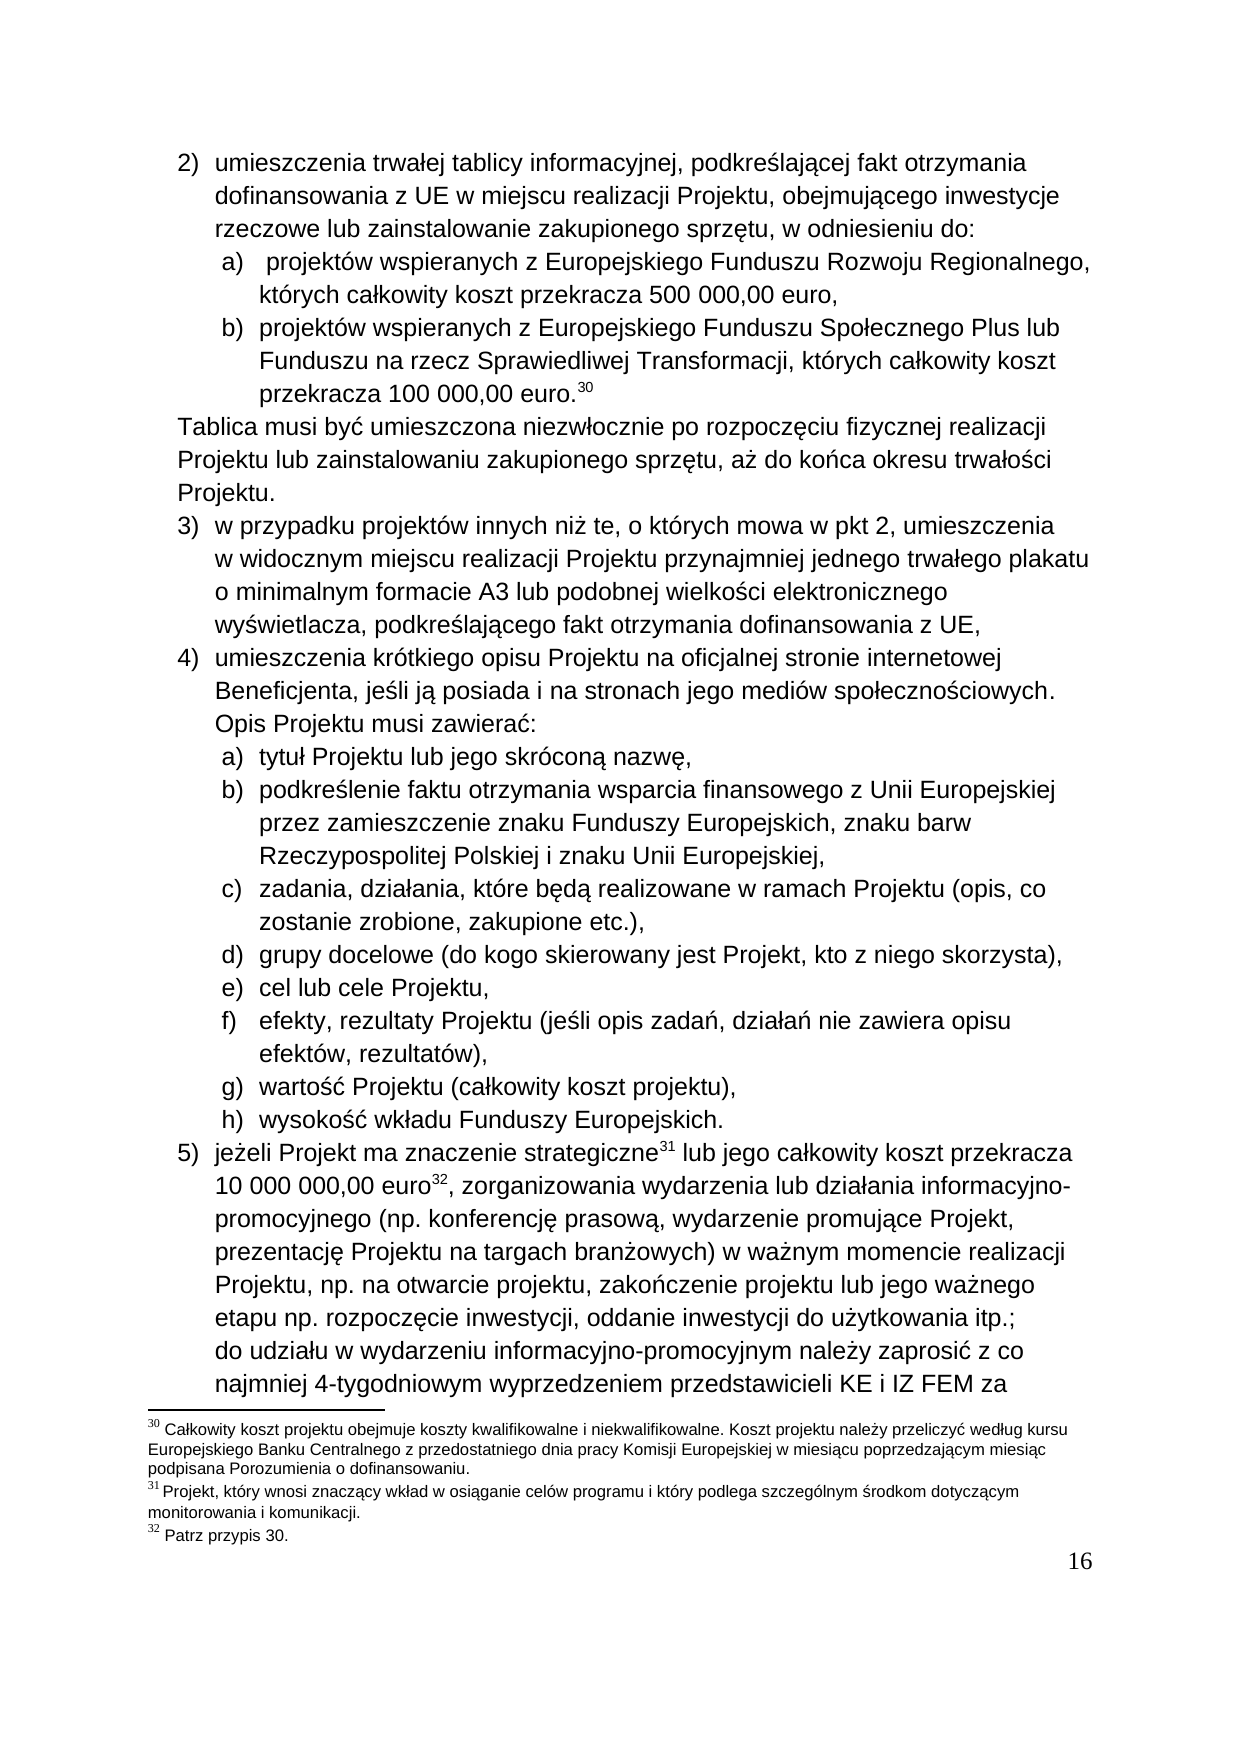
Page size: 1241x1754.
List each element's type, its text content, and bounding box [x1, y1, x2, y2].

list wartość Projektu (całkowity koszt projektu), [221, 1072, 1093, 1101]
list umieszczenia krótkiego opisu Projektu na oficjalnej stronie internetowej Beneficjenta, jeśli ją posiada i na stronach jego mediów społecznościowych. Opis Projektu musi zawierać: [177, 643, 1093, 738]
list umieszczenia trwałej tablicy informacyjnej, podkreślającej fakt otrzymania dofinansowania z UE w miejscu realizacji Projektu, obejmującego inwestycje rzeczowe lub zainstalowanie zakupionego sprzętu, w odniesieniu do: [177, 148, 1093, 242]
list efekty, rezultaty Projektu (jeśli opis zadań, działań nie zawiera opisu efektów, rezultatów), [221, 1006, 1093, 1068]
list projektów wspieranych z Europejskiego Funduszu Rozwoju Regionalnego, których całkowity koszt przekracza 500 000,00 euro, [221, 247, 1093, 308]
list cel lub cele Projektu, [221, 973, 1093, 1002]
list tytuł Projektu lub jego skróconą nazwę, [221, 742, 1093, 771]
list podkreślenie faktu otrzymania wsparcia finansowego z Unii Europejskiej przez zamieszczenie znaku Funduszy Europejskich, znaku barw Rzeczypospolitej Polskiej i znaku Unii Europejskiej, [221, 775, 1093, 870]
list zadania, działania, które będą realizowane w ramach Projektu (opis, co zostanie zrobione, zakupione etc.), [221, 874, 1093, 936]
list projektów wspieranych z Europejskiego Funduszu Społecznego Plus lub Funduszu na rzecz Sprawiedliwej Transformacji, których całkowity koszt przekracza 100 000,00 euro. [221, 313, 1093, 407]
list wysokość wkładu Funduszy Europejskich. [221, 1105, 1093, 1134]
list w przypadku projektów innych niż te, o których mowa w pkt 2, umieszczenia w widocznym miejscu realizacji Projektu przynajmniej jednego trwałego plakatu o minimalnym formacie A3 lub podobnej wielkości elektronicznego wyświetlacza, podkreślającego fakt otrzymania dofinansowania z UE, [177, 511, 1093, 639]
text Tablica musi być umieszczona niezwłocznie po rozpoczęciu fizycznej realizacji Projektu lub zainstalowaniu zakupionego sprzętu, aż do końca okresu trwałości Projektu. [177, 412, 1093, 507]
list jeżeli Projekt ma znaczenie strategiczne lub jego całkowity koszt przekracza 10 000 000,00 euro, zorganizowania wydarzenia lub działania informacyjno-promocyjnego (np. konferencję prasową, wydarzenie promujące Projekt, prezentację Projektu na targach branżowych) w ważnym momencie realizacji Projektu, np. na otwarcie projektu, zakończenie projektu lub jego ważnego etapu np. rozpoczęcie inwestycji, oddanie inwestycji do użytkowania itp.; [177, 1138, 1093, 1332]
list grupy docelowe (do kogo skierowany jest Projekt, kto z niego skorzysta), [221, 940, 1093, 969]
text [214, 1336, 1093, 1398]
